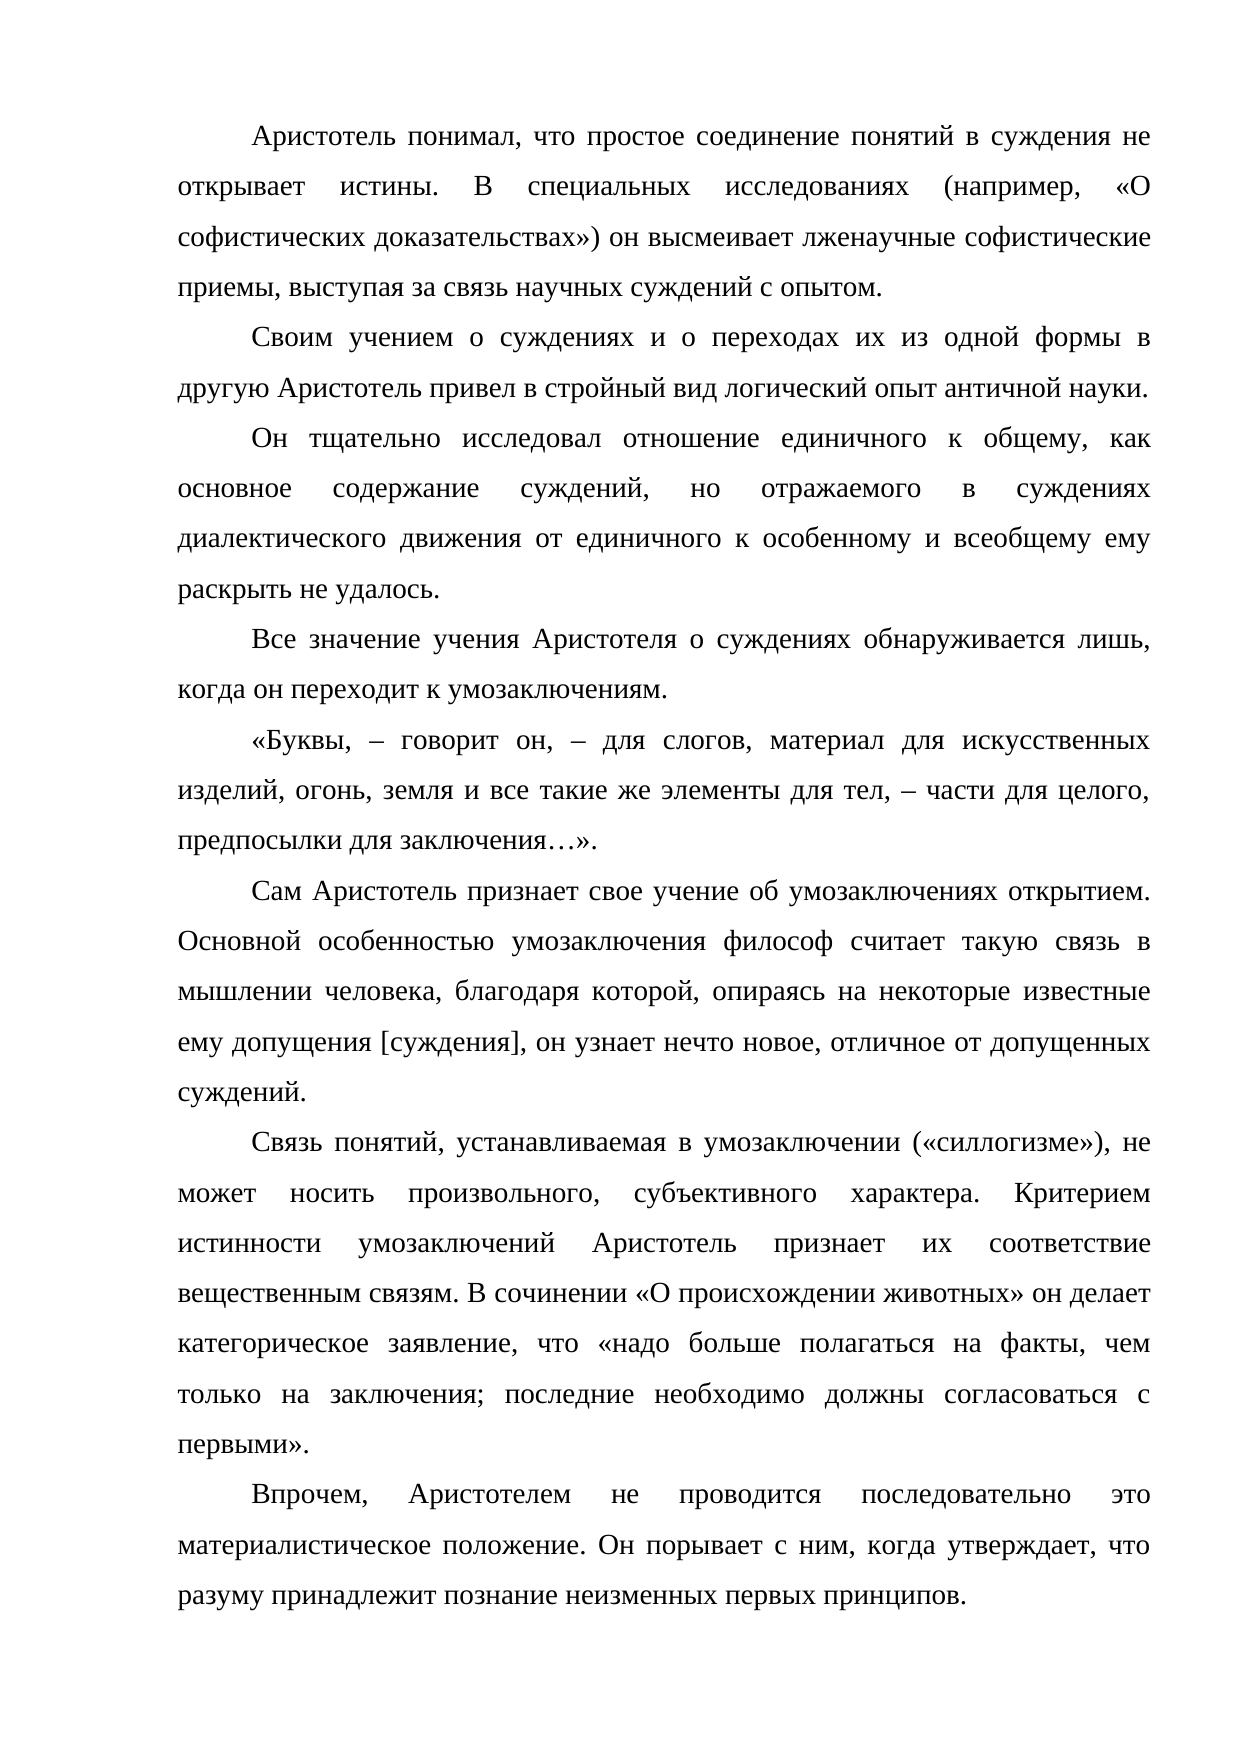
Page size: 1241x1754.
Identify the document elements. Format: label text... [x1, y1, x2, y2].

text «Буквы, – говорит он, – для слогов, материал для искусственных изделий, огонь, земля и все такие же элементы для тел, – части для целого, предпосылки для заключения…». [177, 722, 1152, 856]
text Связь понятий, устанавливаемая в умозаключении («силлогизме»), не может носить произвольного, субъективного характера. Критерием истинности умозаключений Аристотель признает их соответствие вещественным связям. В сочинении «О происхождении животных» он делает категорическое заявление, что «надо больше полагаться на факты, чем только на заключения; последние необходимо должны согласоваться с первыми». [177, 1124, 1152, 1460]
text Аристотель понимал, что простое соединение понятий в суждения не открывает истины. В специальных исследованиях (например, «О софистических доказательствах») он высмеивает лженаучные софистические приемы, выступая за связь научных суждений с опытом. [177, 118, 1152, 303]
text Он тщательно исследовал отношение единичного к общему, как основное содержание суждений, но отражаемого в суждениях диалектического движения от единичного к особенному и всеобщему ему раскрыть не удалось. [177, 420, 1152, 604]
text Своим учением о суждениях и о переходах их из одной формы в другую Аристотель привел в стройный вид логический опыт античной науки. [177, 319, 1152, 403]
text Все значение учения Аристотеля о суждениях обнаруживается лишь, когда он переходит к умозаключениям. [177, 621, 1152, 705]
text Впрочем, Аристотелем не проводится последовательно это материалистическое положение. Он порывает с ним, когда утверждает, что разуму принадлежит познание неизменных первых принципов. [177, 1477, 1152, 1611]
text Сам Аристотель признает свое учение об умозаключениях открытием. Основной особенностью умозаключения философ считает такую связь в мышлении человека, благодаря которой, опираясь на некоторые известные ему допущения [суждения], он узнает нечто новое, отличное от допущенных суждений. [177, 873, 1152, 1108]
